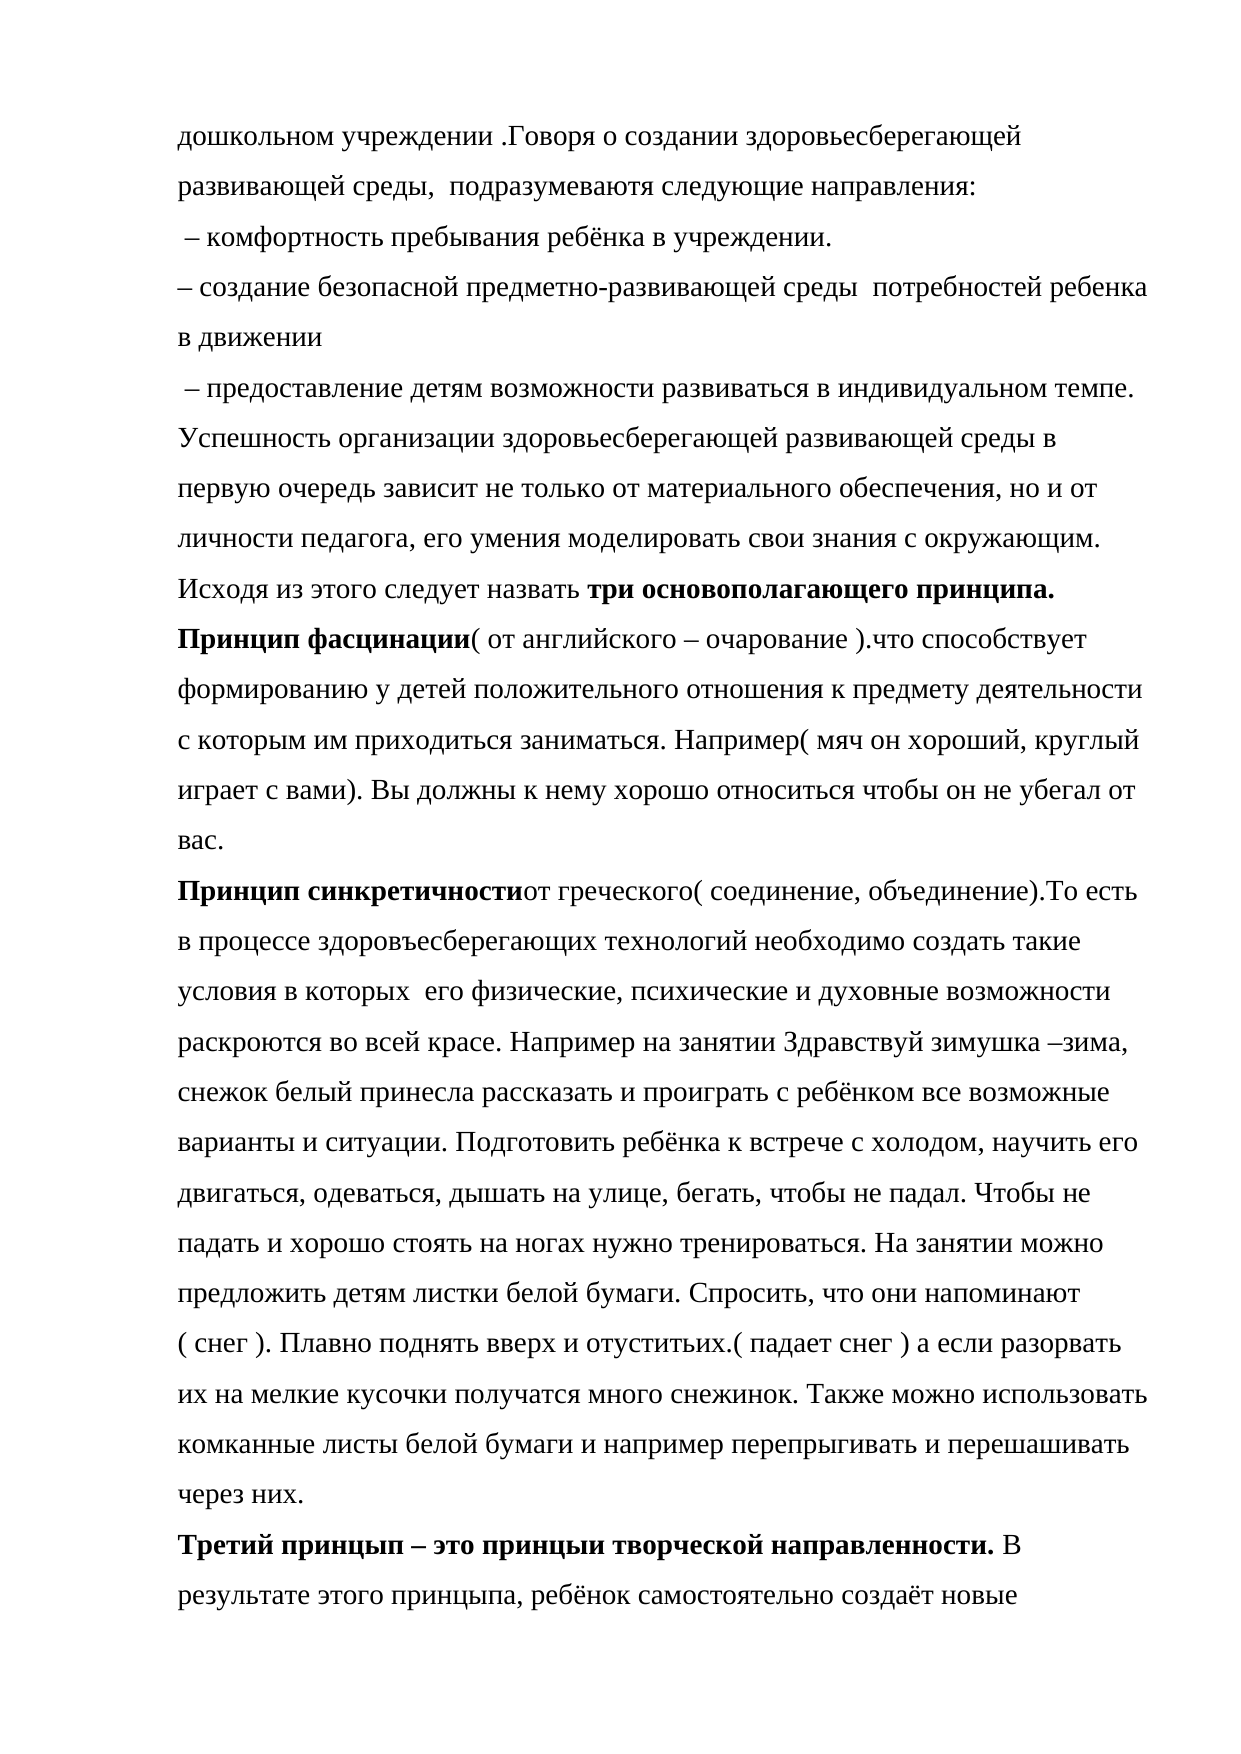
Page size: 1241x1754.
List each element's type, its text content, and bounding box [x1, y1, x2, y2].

text Исходя из этого следует назвать три основополагающего принципа. [177, 571, 1152, 604]
text Принцип фасцинации( от английского – очарование ).что способствует формированию у детей положительного отношения к предмету деятельности с которым им приходиться заниматься. Например( мяч он хороший, круглый играет с вами). Вы должны к нему хорошо относиться чтобы он не убегал от вас. [177, 621, 1152, 856]
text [177, 1527, 1152, 1611]
text Принцип синкретичностиот греческого( соединение, объединение).То есть в процессе здоровъесберегающих технологий необходимо создать такие условия в которых его физические, психические и духовные возможности раскроются во всей красе. Например на занятии Здравствуй зимушка –зима, снежок белый принесла рассказать и проиграть с ребёнком все возможные варианты и ситуации. Подготовить ребёнка к встрече с холодом, научить его двигаться, одеваться, дышать на улице, бегать, чтобы не падал. Чтобы не падать и хорошо стоять на ногах нужно тренироваться. На занятии можно предложить детям листки белой бумаги. Спросить, что они напоминают ( снег ). Плавно поднять вверх и отуститьих.( падает снег ) а если разорвать их на мелкие кусочки получатся много снежинок. Также можно использовать комканные листы белой бумаги и например перепрыгивать и перешашивать через них. [177, 873, 1152, 1510]
text ‒ предоставление детям возможности развиваться в индивидуальном темпе. Успешность организации здоровьесберегающей развивающей среды в первую очередь зависит не только от материального обеспечения, но и от личности педагога, его умения моделировать свои знания с окружающим. [177, 370, 1152, 554]
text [177, 118, 1152, 202]
text ‒ создание безопасной предметно-развивающей среды потребностей ребенка в движении [177, 269, 1152, 353]
text ‒ комфортность пребывания ребёнка в учреждении. [177, 219, 1152, 252]
